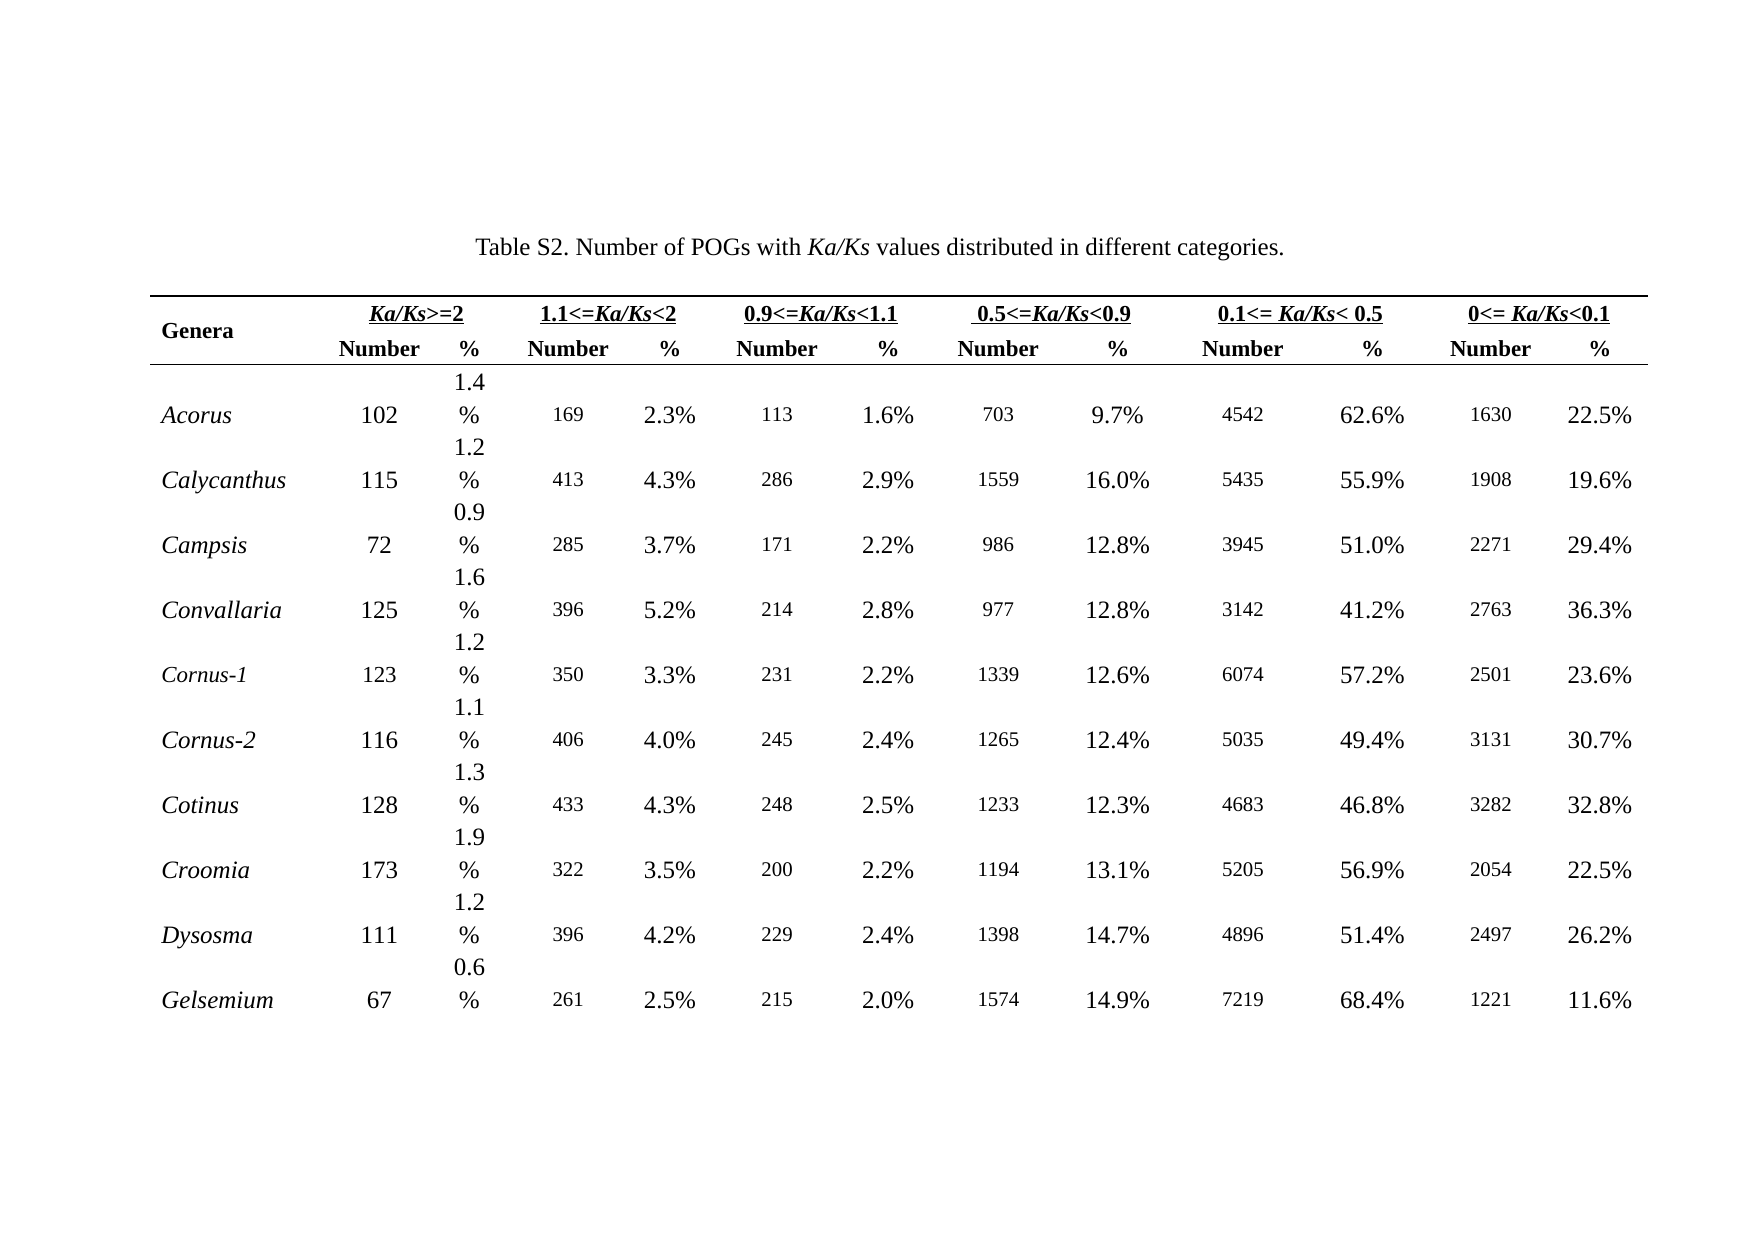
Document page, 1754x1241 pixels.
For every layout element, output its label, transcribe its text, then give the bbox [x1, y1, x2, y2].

table_cell 4.0% [630, 690, 710, 755]
table_cell 9.7% [1064, 365, 1171, 430]
table_cell 12.3% [1064, 755, 1171, 820]
table_cell 125 [326, 560, 432, 625]
table_cell 116 [326, 690, 432, 755]
table_header 0.1<= Ka/Ks< 0.5 [1171, 297, 1430, 330]
table_cell Number [506, 330, 629, 364]
table_cell Convallaria [150, 560, 326, 625]
table_cell 396 [506, 885, 629, 950]
table_cell 12.4% [1064, 690, 1171, 755]
table_cell 286 [710, 430, 844, 495]
table_cell 2.5% [630, 950, 710, 1015]
table_cell 3131 [1430, 690, 1551, 755]
table_cell 12.8% [1064, 560, 1171, 625]
table_cell 1908 [1430, 430, 1551, 495]
table_cell 14.9% [1064, 950, 1171, 1015]
table_cell 231 [710, 625, 844, 690]
table_cell 113 [710, 365, 844, 430]
table_cell 13.1% [1064, 820, 1171, 885]
table_cell 703 [932, 365, 1064, 430]
table_cell Cornus-2 [150, 690, 326, 755]
table_cell % [1064, 330, 1171, 364]
table_cell 62.6% [1315, 365, 1430, 430]
table_cell 3.3% [630, 625, 710, 690]
table_cell 12.6% [1064, 625, 1171, 690]
table_cell Gelsemium [150, 950, 326, 1015]
table_cell 2.2% [844, 820, 932, 885]
table_cell 123 [326, 625, 432, 690]
table_cell 986 [932, 495, 1064, 560]
table_cell 56.9% [1315, 820, 1430, 885]
table_cell 51.0% [1315, 495, 1430, 560]
table_cell 413 [506, 430, 629, 495]
table_cell 2.0% [844, 950, 932, 1015]
table_cell 0.6% [432, 950, 506, 1015]
table_cell Campsis [150, 495, 326, 560]
table_cell Number [932, 330, 1064, 364]
table_cell 0.9% [432, 495, 506, 560]
table_cell 2497 [1430, 885, 1551, 950]
table_cell Number [326, 330, 432, 364]
table_cell 1.3% [432, 755, 506, 820]
table_cell 2.9% [844, 430, 932, 495]
table_cell 11.6% [1551, 950, 1648, 1015]
table_cell 67 [326, 950, 432, 1015]
table_cell 2.2% [844, 625, 932, 690]
table_cell 1.2% [432, 625, 506, 690]
table_cell 57.2% [1315, 625, 1430, 690]
table_cell Croomia [150, 820, 326, 885]
table_cell 1.4% [432, 365, 506, 430]
table_header 0.9<=Ka/Ks<1.1 [710, 297, 932, 330]
table_cell 3.7% [630, 495, 710, 560]
table_cell 1398 [932, 885, 1064, 950]
table_cell 23.6% [1551, 625, 1648, 690]
table_cell 41.2% [1315, 560, 1430, 625]
table_cell 173 [326, 820, 432, 885]
table_cell 4896 [1171, 885, 1314, 950]
table_cell 1339 [932, 625, 1064, 690]
table_cell 3142 [1171, 560, 1314, 625]
table_cell 6074 [1171, 625, 1314, 690]
table_cell 1.2% [432, 885, 506, 950]
table_cell 1574 [932, 950, 1064, 1015]
table_cell 1.9% [432, 820, 506, 885]
table_cell 26.2% [1551, 885, 1648, 950]
table_header 0<= Ka/Ks<0.1 [1430, 297, 1648, 330]
table_cell 261 [506, 950, 629, 1015]
table_cell 1265 [932, 690, 1064, 755]
table_cell % [1315, 330, 1430, 364]
table_cell 2501 [1430, 625, 1551, 690]
table_cell 214 [710, 560, 844, 625]
table_cell 3.5% [630, 820, 710, 885]
table_cell 171 [710, 495, 844, 560]
table_cell 1630 [1430, 365, 1551, 430]
table_cell 72 [326, 495, 432, 560]
table_cell Acorus [150, 365, 326, 430]
table_cell Number [1430, 330, 1551, 364]
table_header 0.5<=Ka/Ks<0.9 [932, 297, 1171, 330]
table_cell 2.3% [630, 365, 710, 430]
table_cell 46.8% [1315, 755, 1430, 820]
table_cell 5205 [1171, 820, 1314, 885]
text Table S2. Number of POGs with Ka/Ks values distributed in different categories. [17, 230, 1743, 263]
table_cell 406 [506, 690, 629, 755]
table_cell 4683 [1171, 755, 1314, 820]
table_cell Cornus-1 [150, 625, 326, 690]
table_cell 2271 [1430, 495, 1551, 560]
table_cell 3282 [1430, 755, 1551, 820]
table_cell 30.7% [1551, 690, 1648, 755]
table_cell 111 [326, 885, 432, 950]
table_cell 32.8% [1551, 755, 1648, 820]
table_cell Dysosma [150, 885, 326, 950]
table_cell % [844, 330, 932, 364]
table_cell 2054 [1430, 820, 1551, 885]
table_cell 396 [506, 560, 629, 625]
table_cell 169 [506, 365, 629, 430]
table_cell 68.4% [1315, 950, 1430, 1015]
table_header 1.1<=Ka/Ks<2 [506, 297, 710, 330]
table_cell 5.2% [630, 560, 710, 625]
table_cell 102 [326, 365, 432, 430]
table_cell 29.4% [1551, 495, 1648, 560]
table_cell 4.3% [630, 430, 710, 495]
table_cell 5435 [1171, 430, 1314, 495]
table_cell 51.4% [1315, 885, 1430, 950]
table_cell Number [1171, 330, 1314, 364]
table_cell 1.6% [844, 365, 932, 430]
table_cell 2.5% [844, 755, 932, 820]
table_cell 14.7% [1064, 885, 1171, 950]
table_cell 36.3% [1551, 560, 1648, 625]
table_cell 433 [506, 755, 629, 820]
table_cell 115 [326, 430, 432, 495]
table_cell 229 [710, 885, 844, 950]
table_cell 128 [326, 755, 432, 820]
table_cell 2.2% [844, 495, 932, 560]
table_cell 2.8% [844, 560, 932, 625]
table_cell Number [710, 330, 844, 364]
table_cell 285 [506, 495, 629, 560]
table_cell 4542 [1171, 365, 1314, 430]
table_cell 1.1% [432, 690, 506, 755]
table_cell 3945 [1171, 495, 1314, 560]
table_cell 22.5% [1551, 820, 1648, 885]
table_cell % [432, 330, 506, 364]
table_cell 4.2% [630, 885, 710, 950]
table_cell 4.3% [630, 755, 710, 820]
table_cell 5035 [1171, 690, 1314, 755]
table_cell 1.2% [432, 430, 506, 495]
table_cell 1194 [932, 820, 1064, 885]
table_cell 49.4% [1315, 690, 1430, 755]
table_cell 322 [506, 820, 629, 885]
table_cell % [1551, 330, 1648, 364]
table_cell 22.5% [1551, 365, 1648, 430]
table_cell 2763 [1430, 560, 1551, 625]
table_cell 200 [710, 820, 844, 885]
table_cell 245 [710, 690, 844, 755]
table_cell 350 [506, 625, 629, 690]
table_cell 2.4% [844, 690, 932, 755]
table_cell % [630, 330, 710, 364]
table_cell 1221 [1430, 950, 1551, 1015]
table_cell 2.4% [844, 885, 932, 950]
table_cell 19.6% [1551, 430, 1648, 495]
table_cell 248 [710, 755, 844, 820]
table_cell 977 [932, 560, 1064, 625]
table_cell Calycanthus [150, 430, 326, 495]
table_cell 1233 [932, 755, 1064, 820]
table_cell 55.9% [1315, 430, 1430, 495]
table_cell Cotinus [150, 755, 326, 820]
table_header Ka/Ks>=2 [326, 297, 506, 330]
table_header Genera [150, 297, 326, 364]
table_cell 7219 [1171, 950, 1314, 1015]
table_cell 12.8% [1064, 495, 1171, 560]
table_cell 1.6% [432, 560, 506, 625]
table_cell 1559 [932, 430, 1064, 495]
table_cell 16.0% [1064, 430, 1171, 495]
table_cell 215 [710, 950, 844, 1015]
